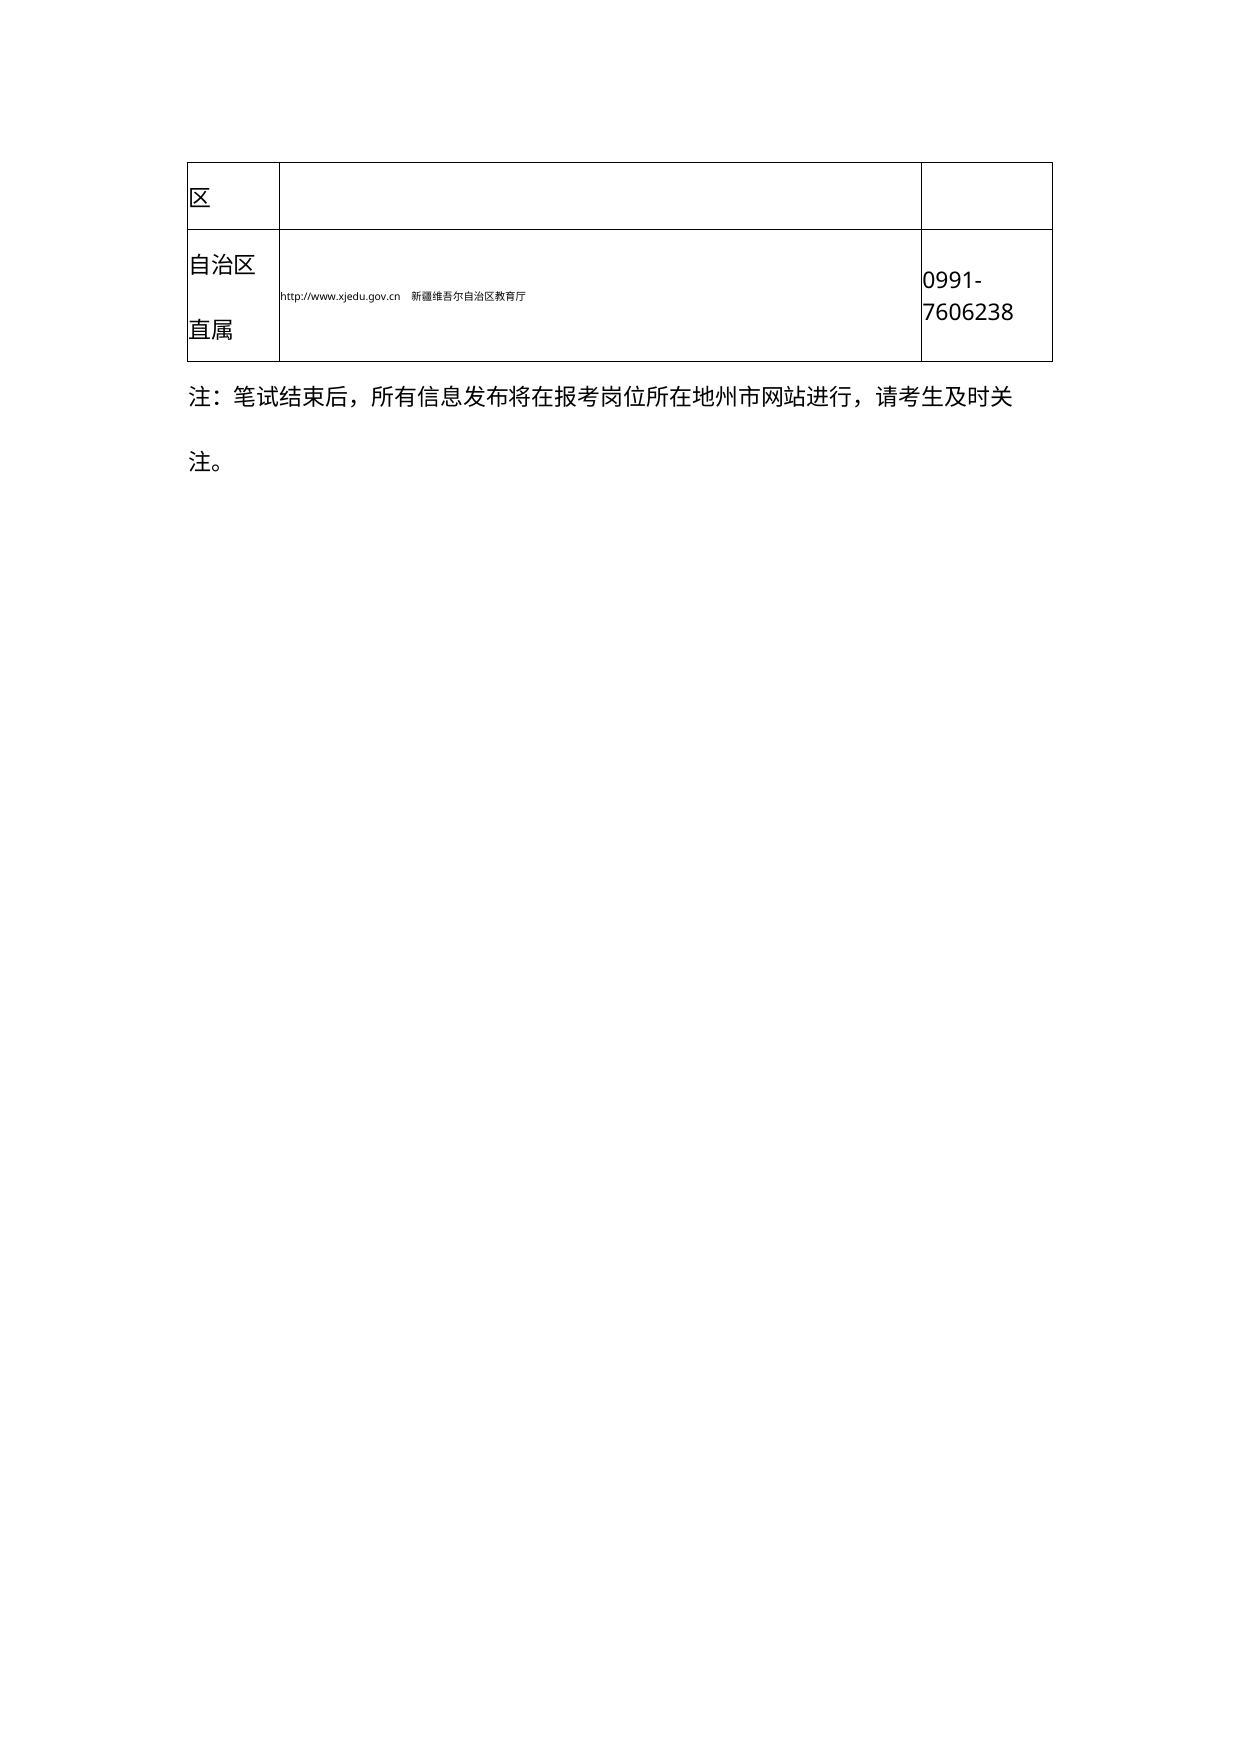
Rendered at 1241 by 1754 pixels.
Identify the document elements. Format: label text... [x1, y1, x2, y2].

table_cell 0991-7606238 [922, 230, 1052, 361]
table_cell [922, 163, 1052, 229]
table_cell 注：笔试结束后，所有信息发布将在报考岗位所在地州市网站进行，请考生及时关注。 [187, 362, 1052, 493]
table_cell 和田地区 [188, 163, 279, 229]
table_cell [280, 163, 921, 229]
table_cell http://www.xjedu.gov.cn 新疆维吾尔自治区教育厅 [280, 230, 921, 361]
table_cell 自治区直属 [188, 230, 279, 361]
